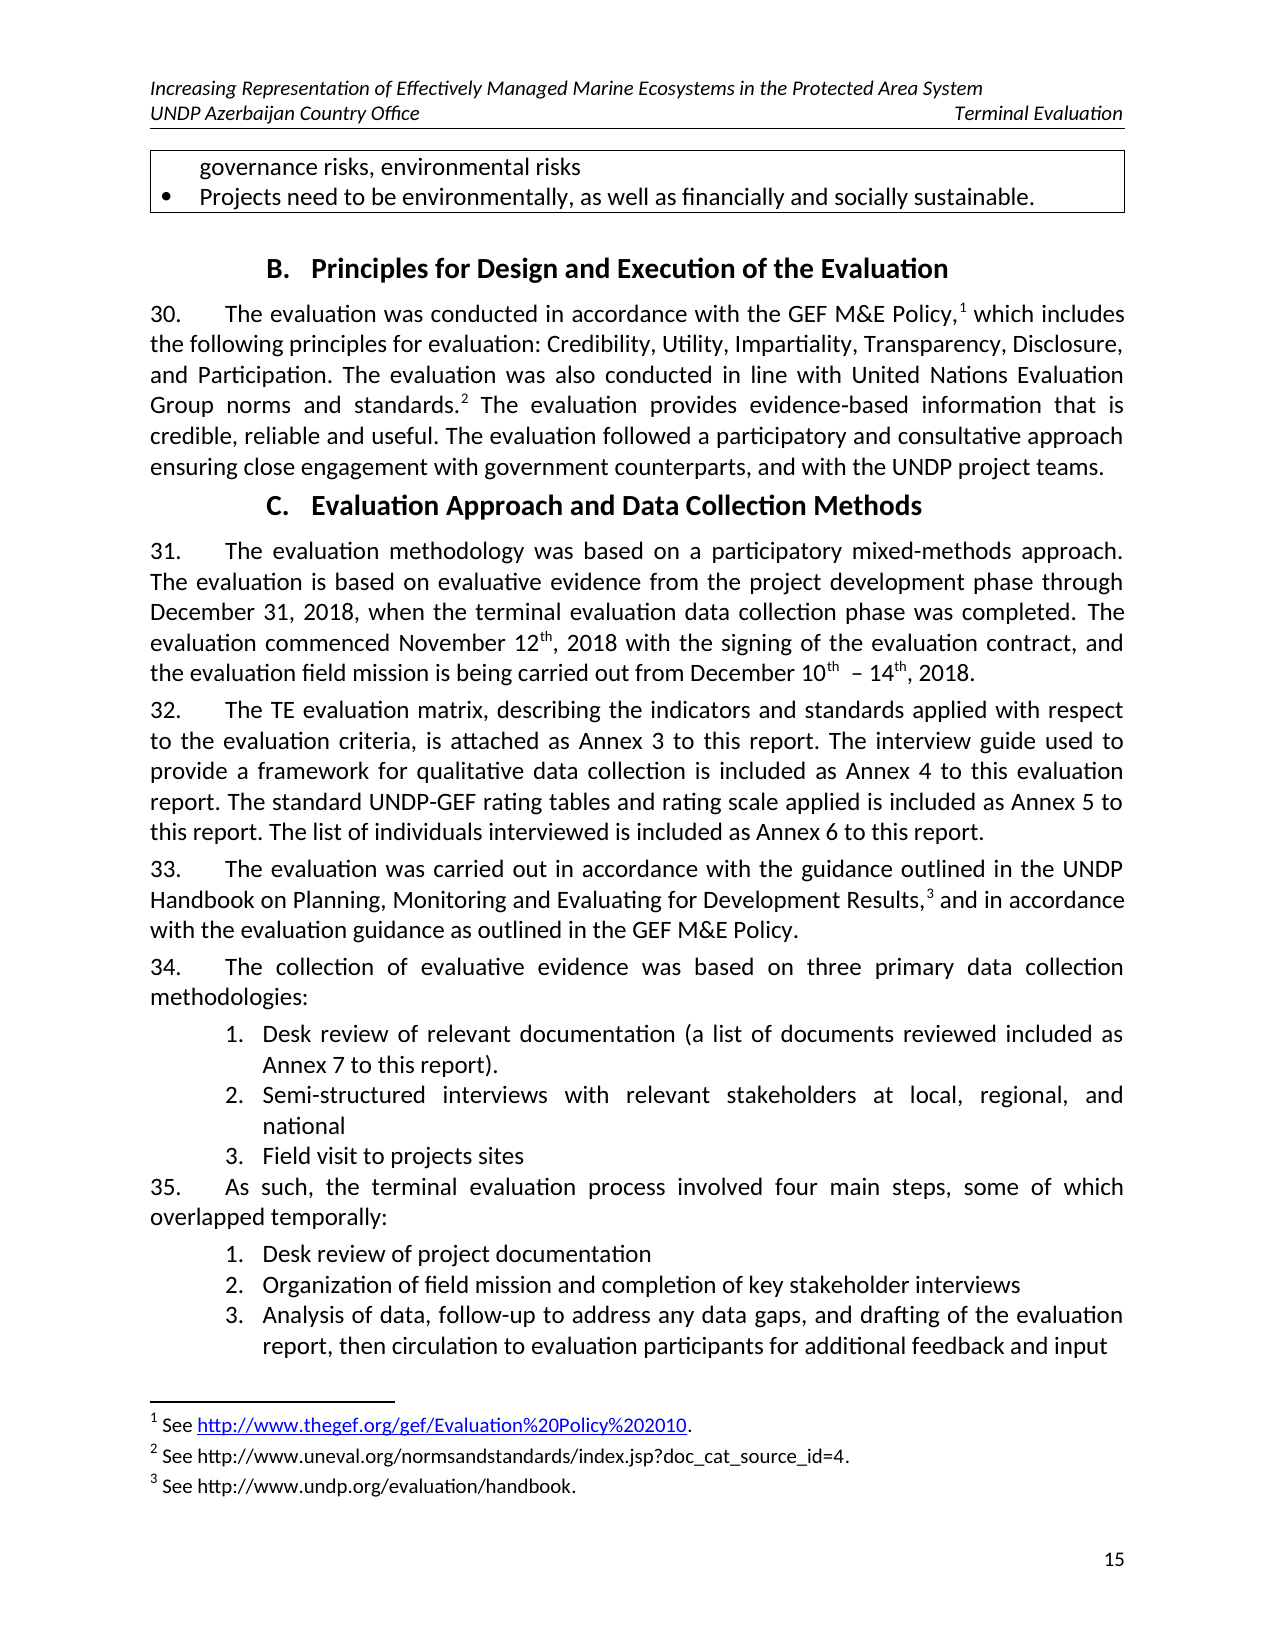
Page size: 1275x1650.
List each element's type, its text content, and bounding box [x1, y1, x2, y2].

subtitle Principles for Design and Execution of the Evaluation [266, 250, 1125, 286]
text The evaluation was conducted in accordance with the GEF M&E Policy, which includes the following principles for evaluation: Credibility, Utility, Impartiality, Transparency, Disclosure, and Participation. The evaluation was also conducted in line with United Nations Evaluation Group norms and standards. The evaluation provides evidence‐based information that is credible, reliable and useful. The evaluation followed a participatory and consultative approach ensuring close engagement with government counterparts, and with the UNDP project teams. [150, 298, 1125, 481]
list Semi-structured interviews with relevant stakeholders at local, regional, and national [225, 1079, 1125, 1140]
text The collection of evaluative evidence was based on three primary data collection methodologies: [150, 951, 1125, 1012]
text The evaluation was carried out in accordance with the guidance outlined in the UNDP Handbook on Planning, Monitoring and Evaluating for Development Results, and in accordance with the evaluation guidance as outlined in the GEF M&E Policy. [150, 853, 1125, 945]
text As such, the terminal evaluation process involved four main steps, some of which overlapped temporally: [150, 1171, 1125, 1232]
subtitle Evaluation Approach and Data Collection Methods [266, 487, 1125, 523]
list Organization of field mission and completion of key stakeholder interviews [225, 1269, 1125, 1299]
list Field visit to projects sites [225, 1140, 1125, 1171]
list Desk review of relevant documentation (a list of documents reviewed included as Annex 7 to this report). [225, 1018, 1125, 1079]
list Analysis of data, follow-up to address any data gaps, and drafting of the evaluation report, then circulation to evaluation participants for additional feedback and input [225, 1299, 1125, 1360]
text The evaluation methodology was based on a participatory mixed-methods approach. The evaluation is based on evaluative evidence from the project development phase through December 31, 2018, when the terminal evaluation data collection phase was completed. The evaluation commenced November 12th, 2018 with the signing of the evaluation contract, and the evaluation field mission is being carried out from December 10th – 14th, 2018. [150, 536, 1125, 688]
list Desk review of project documentation [225, 1238, 1125, 1269]
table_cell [151, 151, 1124, 212]
text The TE evaluation matrix, describing the indicators and standards applied with respect to the evaluation criteria, is attached as Annex 3 to this report. The interview guide used to provide a framework for qualitative data collection is included as Annex 4 to this evaluation report. The standard UNDP-GEF rating tables and rating scale applied is included as Annex 5 to this report. The list of individuals interviewed is included as Annex 6 to this report. [150, 694, 1125, 847]
